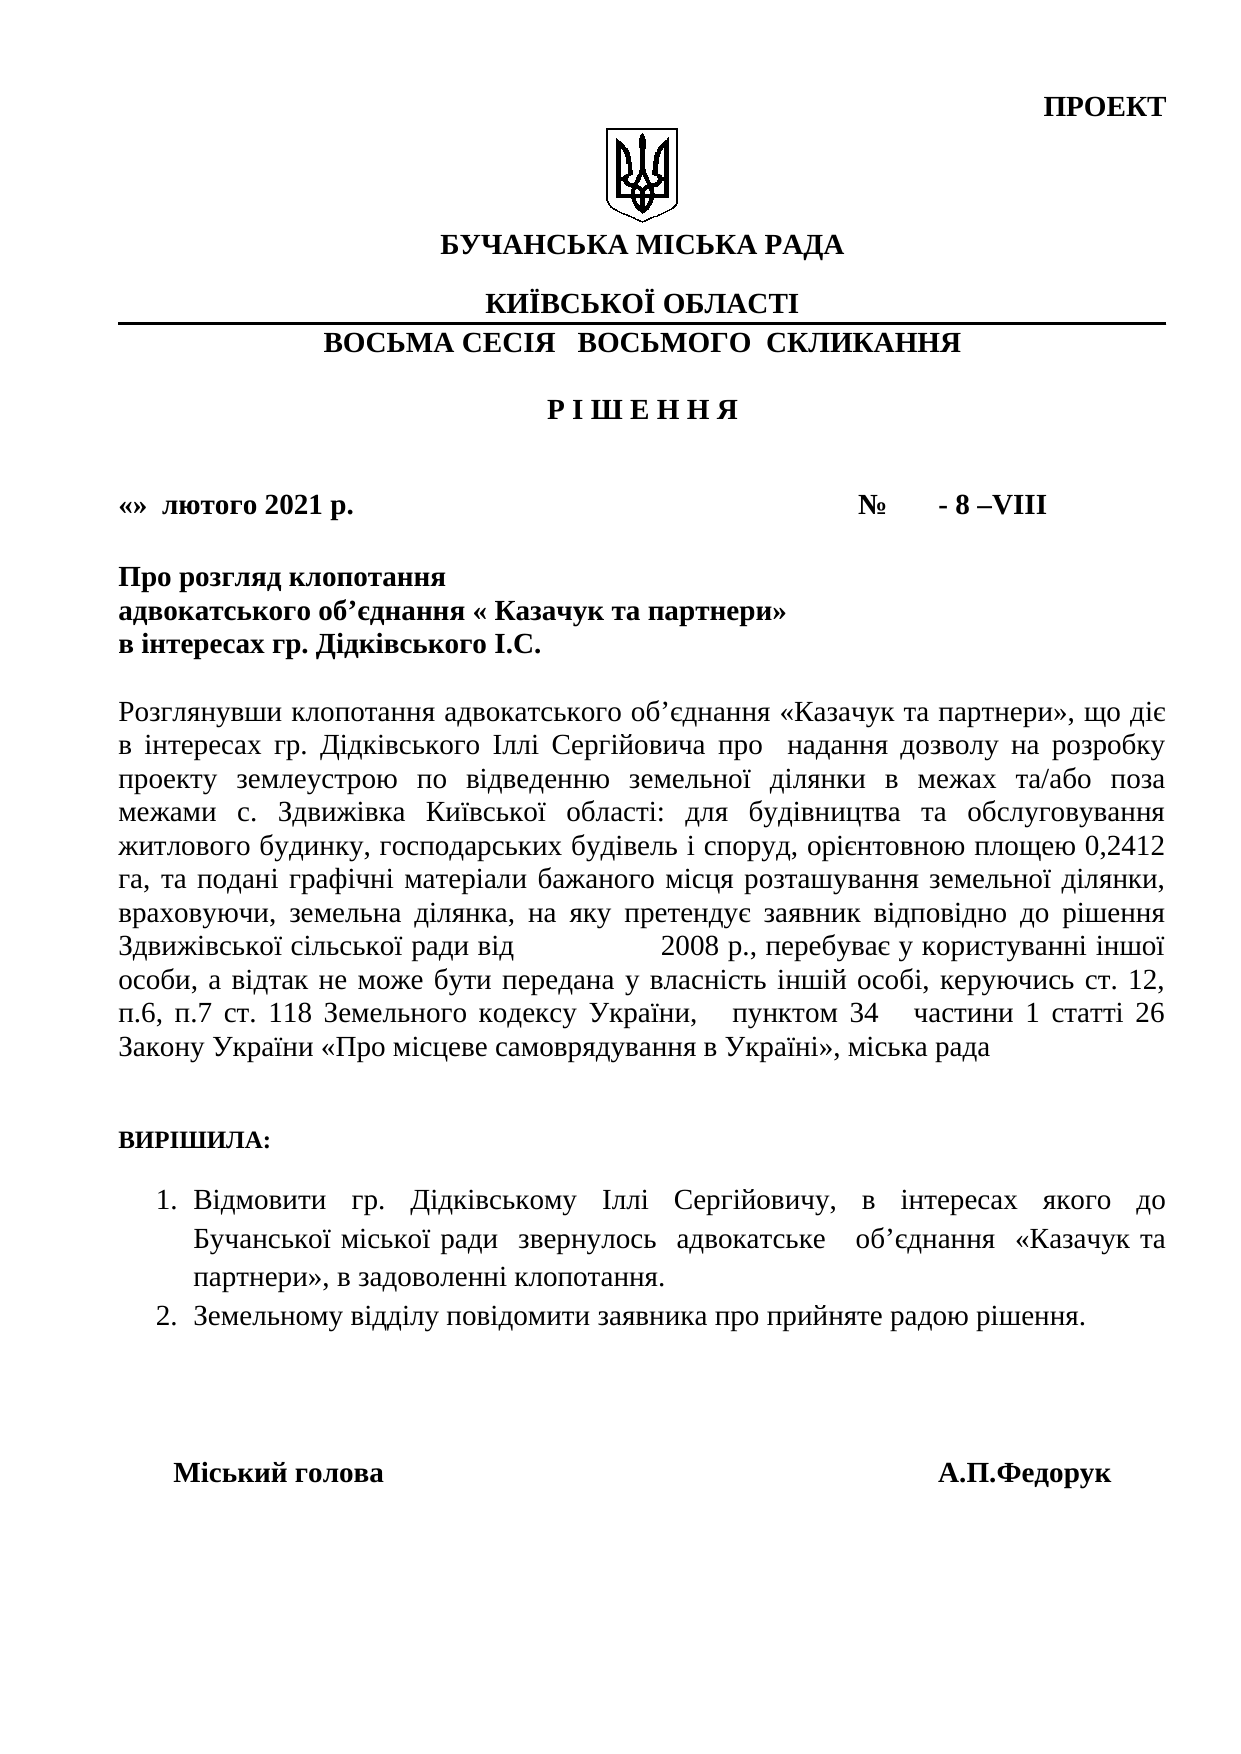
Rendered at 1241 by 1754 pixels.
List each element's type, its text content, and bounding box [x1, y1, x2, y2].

text Р І Ш Е Н Н Я [118, 392, 1166, 426]
list Земельному відділу повідомити заявника про прийняте радою рішення. [156, 1298, 1166, 1332]
text КИЇВСЬКОЇ ОБЛАСТІ [118, 286, 1166, 322]
list Відмовити гр. Дідківському Іллі Сергійовичу, в інтересах якого до Бучанської міської ради звернулось адвокатське об’єднання «Казачук та партнери», в задоволенні клопотання. [156, 1182, 1166, 1293]
text ВИРІШИЛА: [118, 1125, 1166, 1154]
text адвокатського об’єднання « Казачук та партнери» [118, 593, 1166, 627]
text Міський голова А.П.Федорук [118, 1455, 1166, 1489]
text «» лютого 2021 р. № - 8 –VІІІ [118, 487, 1166, 521]
text Розглянувши клопотання адвокатського об’єднання «Казачук та партнери», що діє в інтересах гр. Дідківського Іллі Сергійовича про надання дозволу на розробку проекту землеустрою по відведенню земельної ділянки в межах та/або поза межами с. Здвижівка Київської області: для будівництва та обслуговування житлового будинку, господарських будівель і споруд, орієнтовною площею 0,2412 га, та подані графічні матеріали бажаного місця розташування земельної ділянки, враховуючи, земельна ділянка, на яку претендує заявник відповідно до рішення Здвижівської сільської ради від 2008 р., перебуває у користуванні іншої особи, а відтак не може бути передана у власність іншій особі, керуючись ст. 12, п.6, п.7 ст. 118 Земельного кодексу України, пунктом 34 частини 1 статті 26 Закону України «Про місцеве самоврядування в Україні», міська рада [118, 694, 1166, 1063]
text БУЧАНСЬКА МІСЬКА РАДА [118, 227, 1166, 260]
text Про розгляд клопотання [118, 559, 1166, 593]
text в інтересах гр. Дідківського І.С. [118, 627, 1166, 660]
text ПРОЕКТ [118, 89, 1166, 122]
text ВОСЬМА СЕСІЯ ВОСЬМОГО СКЛИКАННЯ [118, 325, 1166, 358]
